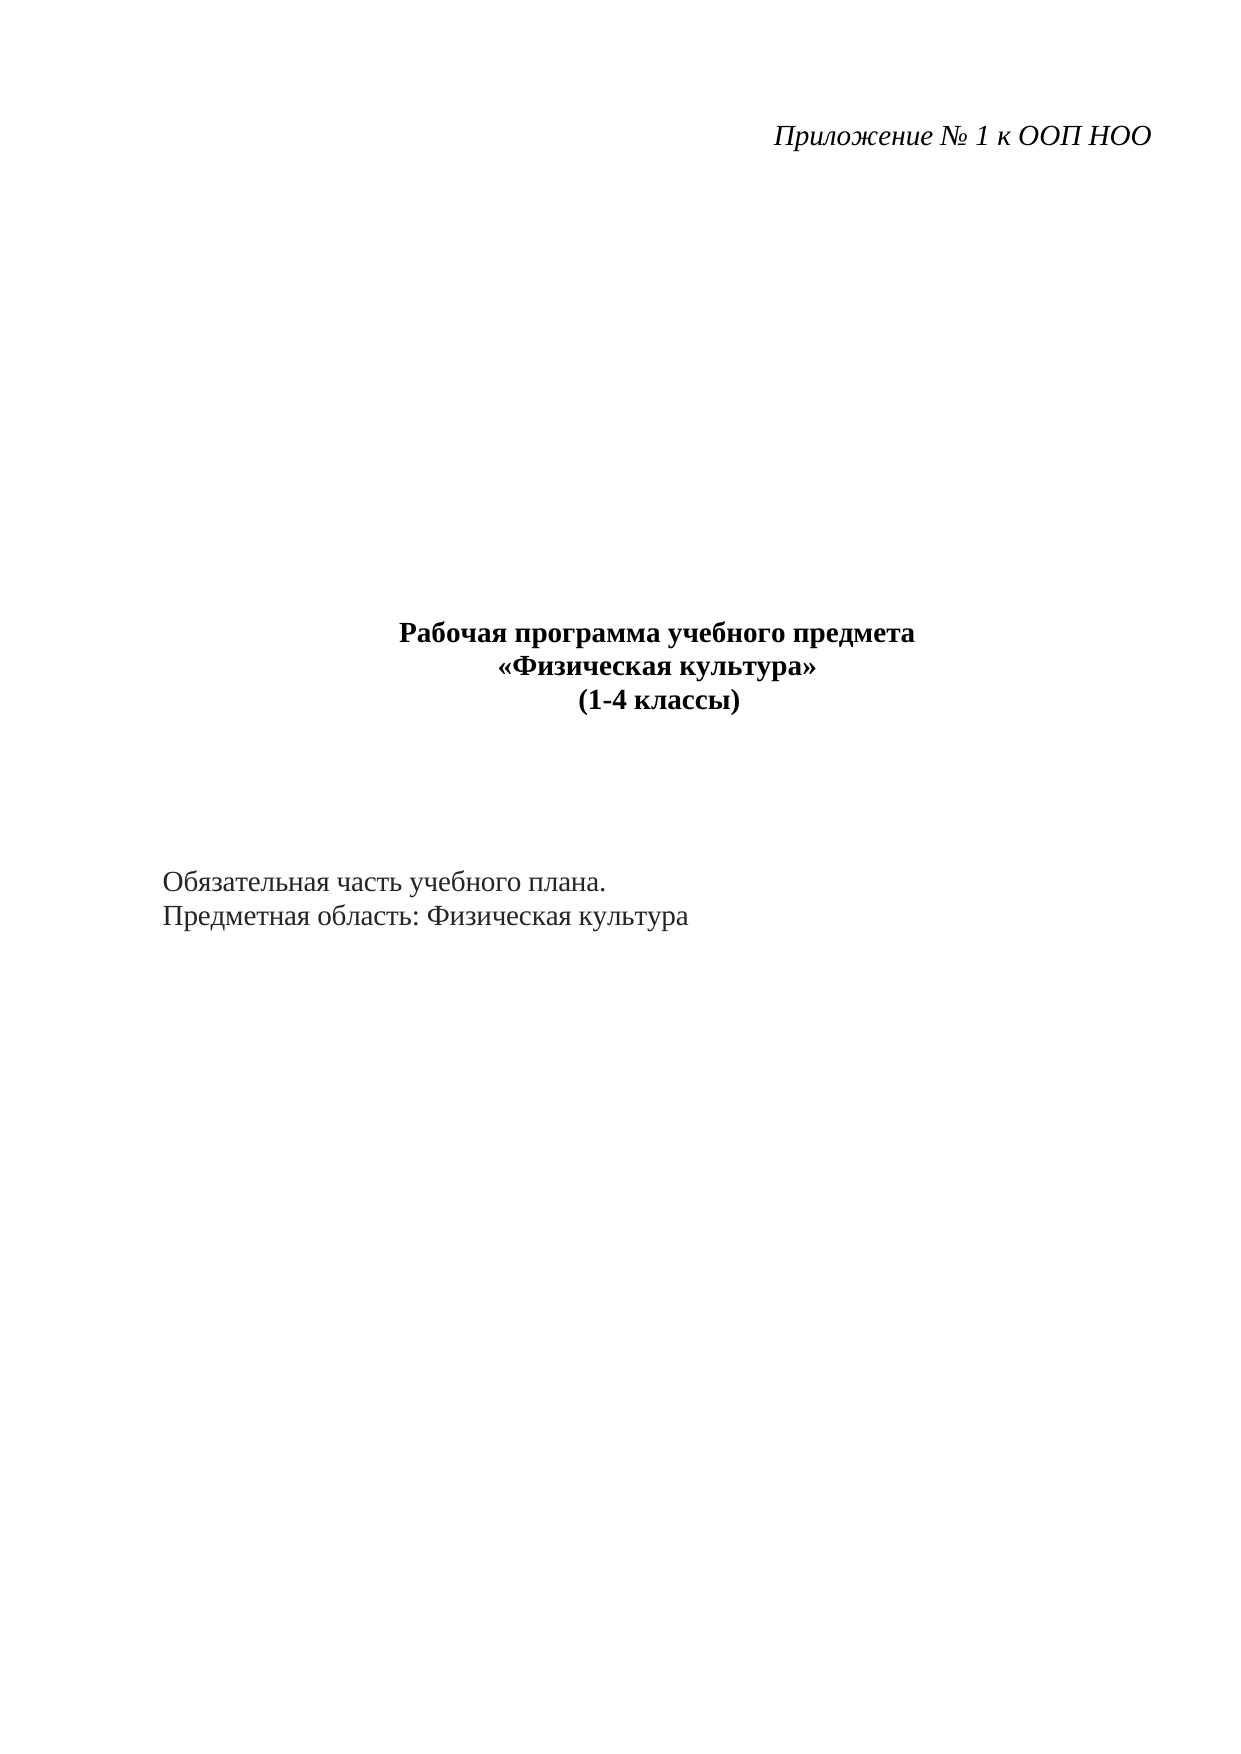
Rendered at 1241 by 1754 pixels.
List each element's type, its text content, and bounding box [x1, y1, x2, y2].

text Рабочая программа учебного предмета [118, 615, 1152, 648]
text Приложение № 1 к ООП НОО [118, 118, 1152, 152]
text «Физическая культура» [118, 648, 1152, 682]
text (1-4 классы) [118, 682, 1152, 716]
text Предметная область: Физическая культура [118, 898, 1152, 931]
text Обязательная часть учебного плана. [118, 864, 1152, 898]
